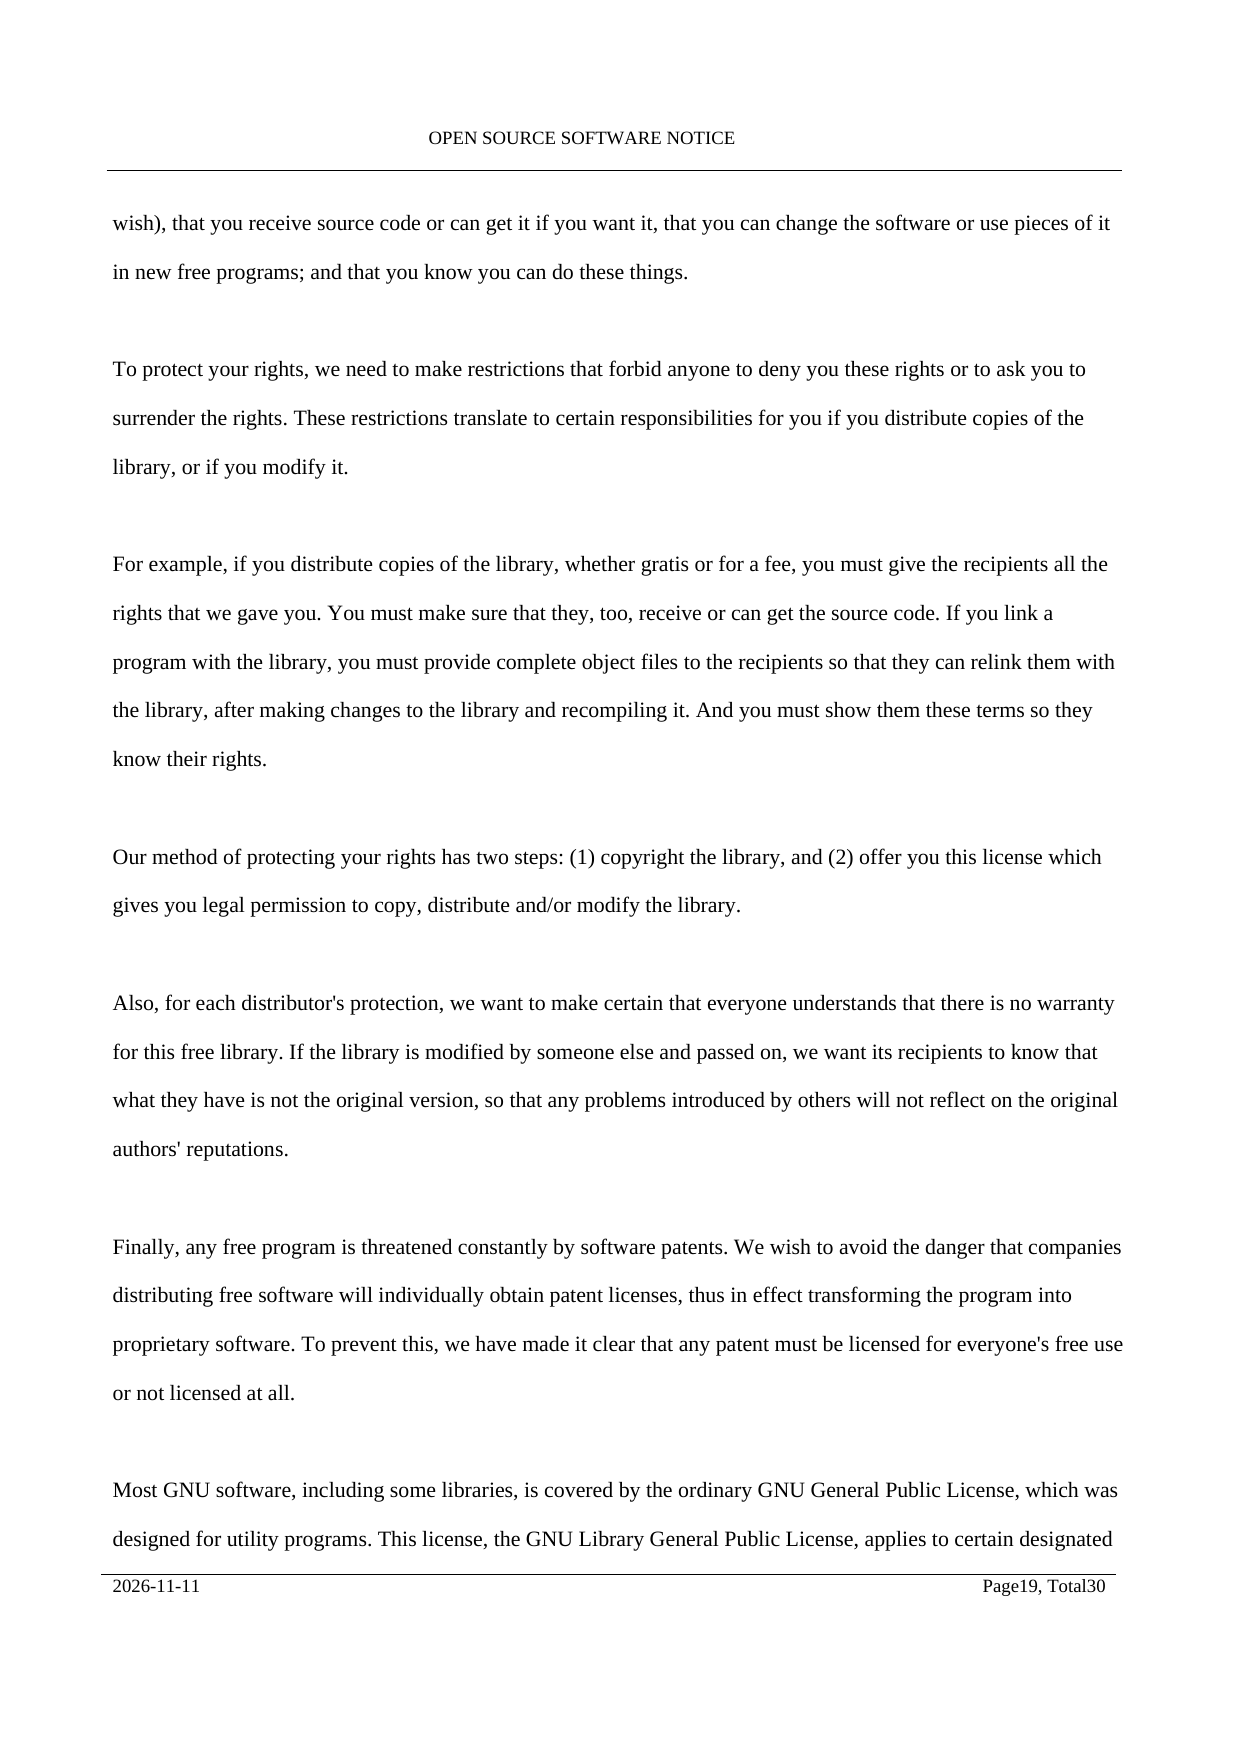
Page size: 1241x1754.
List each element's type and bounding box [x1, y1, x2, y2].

text [112, 206, 1128, 1555]
